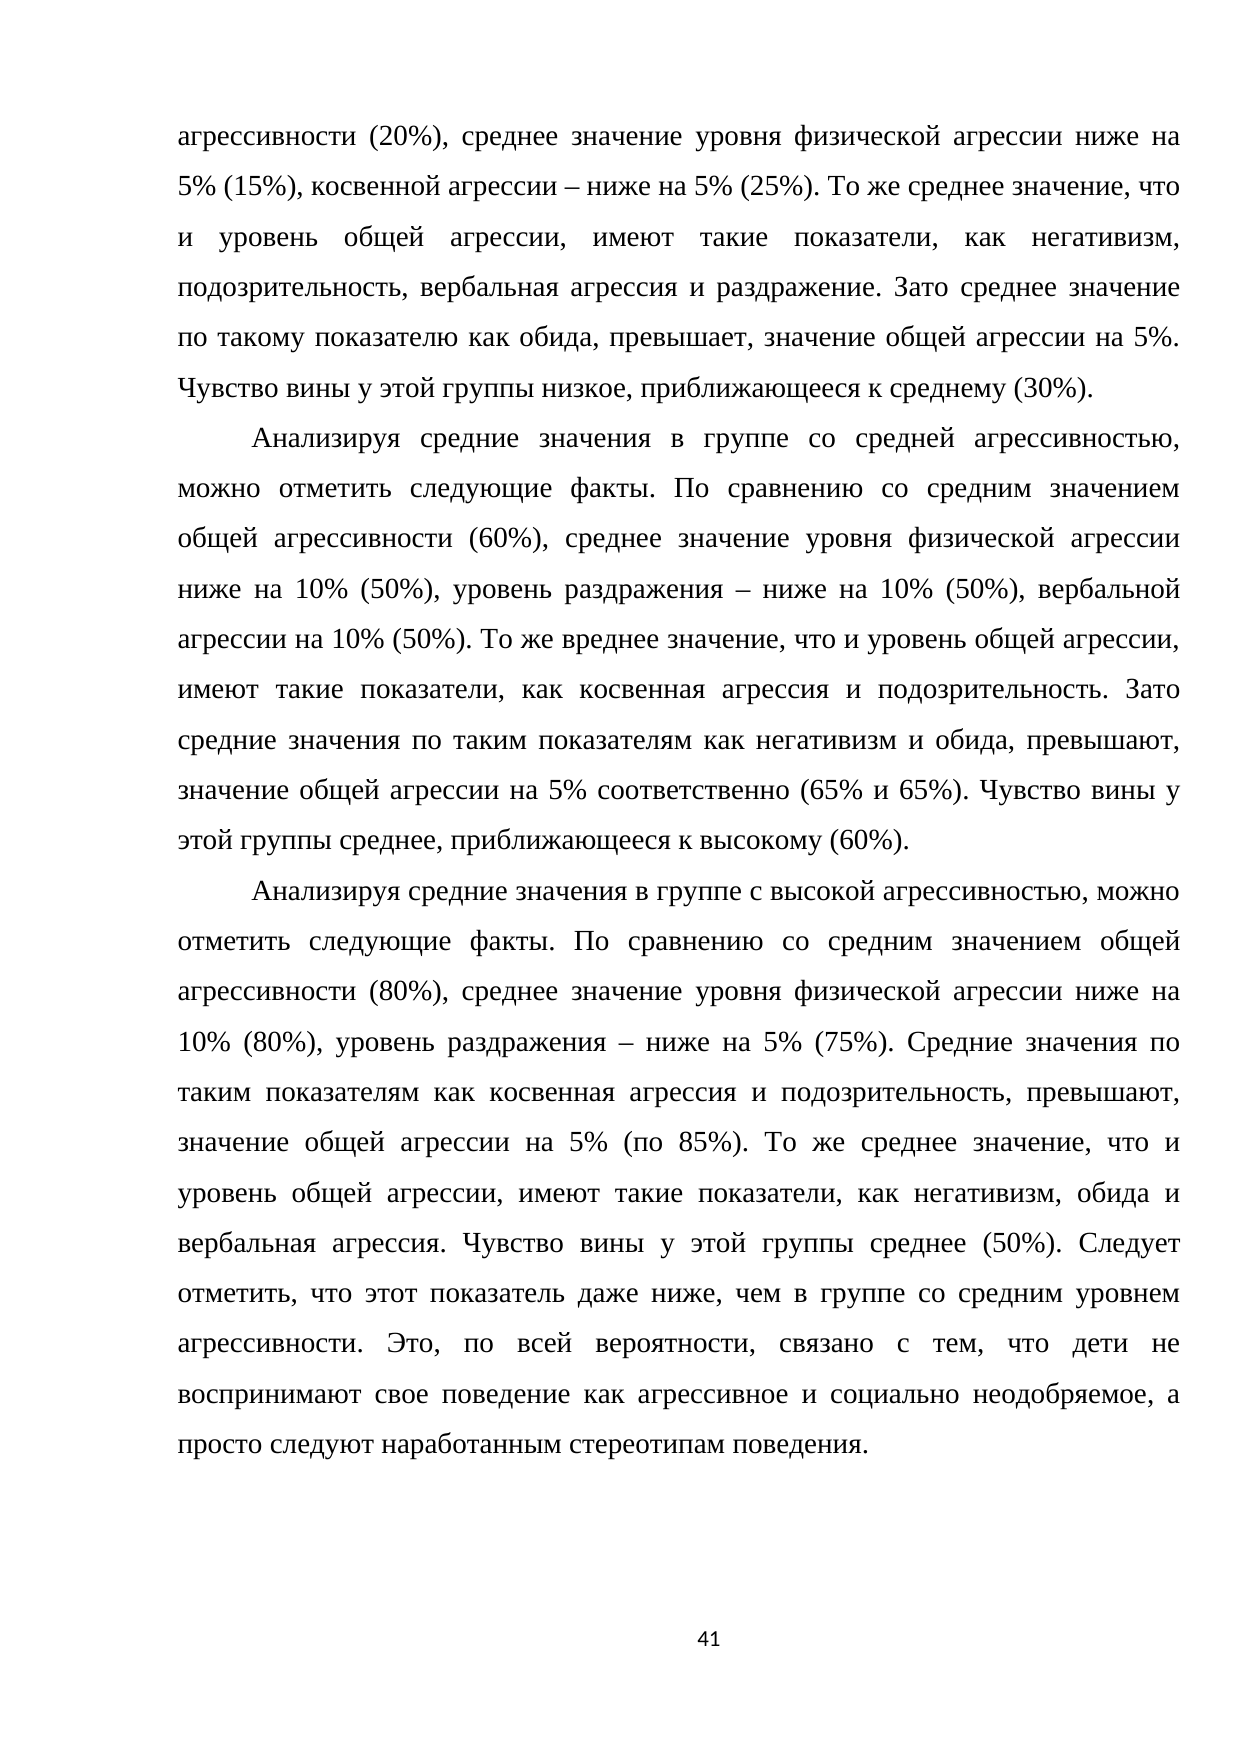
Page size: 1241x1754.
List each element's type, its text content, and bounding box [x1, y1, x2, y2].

text Анализируя средние значения в группе со средней агрессивностью, можно отметить следующие факты. По сравнению со средним значением общей агрессивности (60%), среднее значение уровня физической агрессии ниже на 10% (50%), уровень раздражения – ниже на 10% (50%), вербальной агрессии на 10% (50%). То же вреднее значение, что и уровень общей агрессии, имеют такие показатели, как косвенная агрессия и подозрительность. Зато средние значения по таким показателям как негативизм и обида, превышают, значение общей агрессии на 5% соответственно (65% и 65%). Чувство вины у этой группы среднее, приближающееся к высокому (60%). [177, 420, 1181, 856]
text Анализируя средние значения в группе с высокой агрессивностью, можно отметить следующие факты. По сравнению со средним значением общей агрессивности (80%), среднее значение уровня физической агрессии ниже на 10% (80%), уровень раздражения – ниже на 5% (75%). Средние значения по таким показателям как косвенная агрессия и подозрительность, превышают, значение общей агрессии на 5% (по 85%). То же среднее значение, что и уровень общей агрессии, имеют такие показатели, как негативизм, обида и вербальная агрессия. Чувство вины у этой группы среднее (50%). Следует отметить, что этот показатель даже ниже, чем в группе со средним уровнем агрессивности. Это, по всей вероятности, связано с тем, что дети не воспринимают свое поведение как агрессивное и социально неодобряемое, а просто следуют наработанным стереотипам поведения. [177, 873, 1181, 1460]
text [177, 118, 1181, 403]
